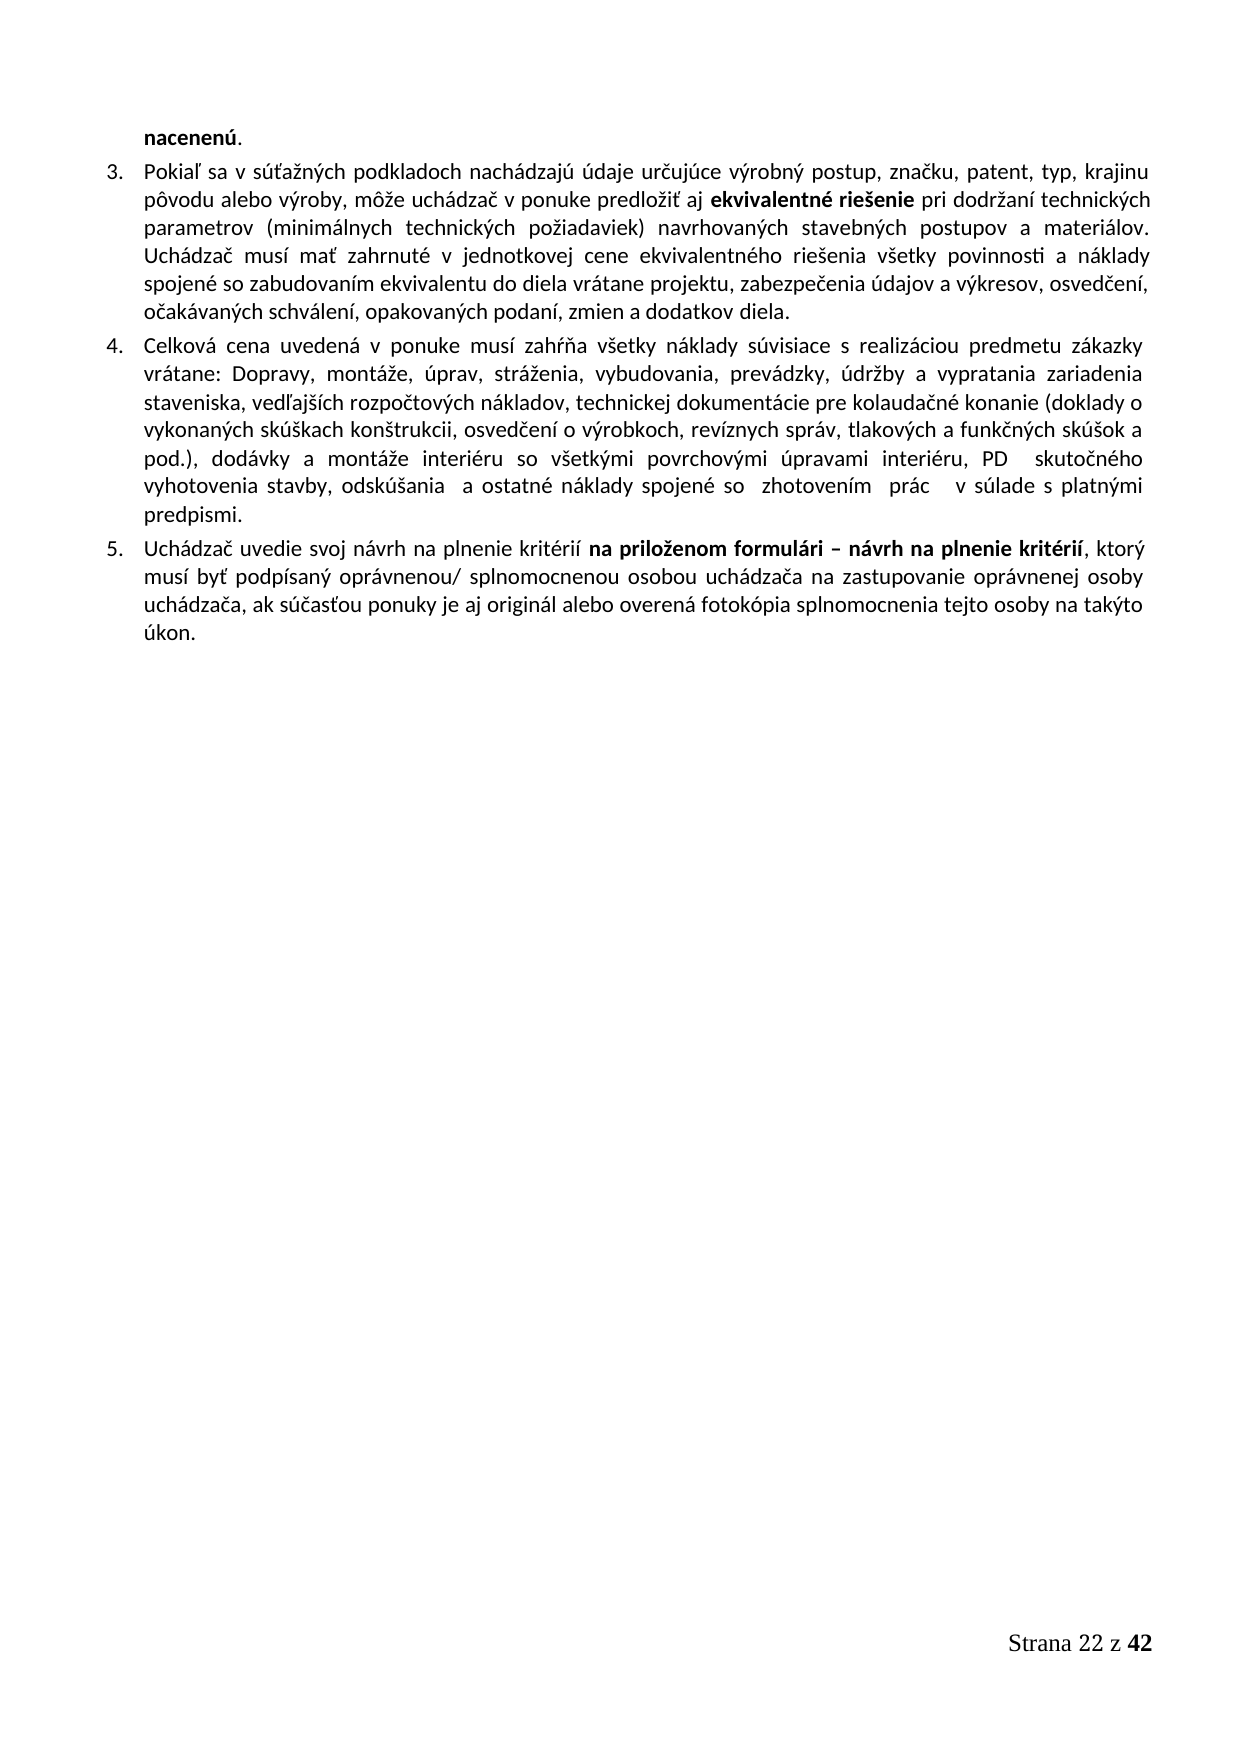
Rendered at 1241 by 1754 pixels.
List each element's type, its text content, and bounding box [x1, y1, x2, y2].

list Uchádzač uvedie svoj návrh na plnenie kritérií na priloženom formulári – návrh na plnenie kritérií, ktorý musí byť podpísaný oprávnenou/ splnomocnenou osobou uchádzača na zastupovanie oprávnenej osoby uchádzača, ak súčasťou ponuky je aj originál alebo overená fotokópia splnomocnenia tejto osoby na takýto úkon. [106, 534, 1145, 646]
list Pokiaľ sa v súťažných podkladoch nachádzajú údaje určujúce výrobný postup, značku, patent, typ, krajinu pôvodu alebo výroby, môže uchádzač v ponuke predložiť aj ekvivalentné riešenie pri dodržaní technických parametrov (minimálnych technických požiadaviek) navrhovaných stavebných postupov a materiálov. Uchádzač musí mať zahrnuté v jednotkovej cene ekvivalentného riešenia všetky povinnosti a náklady spojené so zabudovaním ekvivalentu do diela vrátane projektu, zabezpečenia údajov a výkresov, osvedčení, očakávaných schválení, opakovaných podaní, zmien a dodatkov diela. [106, 157, 1151, 325]
list Celková cena uvedená v ponuke musí zahŕňa všetky náklady súvisiace s realizáciou predmetu zákazky vrátane: Dopravy, montáže, úprav, stráženia, vybudovania, prevádzky, údržby a vypratania zariadenia staveniska, vedľajších rozpočtových nákladov, technickej dokumentácie pre kolaudačné konanie (doklady o vykonaných skúškach konštrukcii, osvedčení o výrobkoch, revíznych správ, tlakových a funkčných skúšok a pod.), dodávky a montáže interiéru so všetkými povrchovými úpravami interiéru, PD skutočného vyhotovenia stavby, odskúšania a ostatné náklady spojené so zhotovením prác v súlade s platnými predpismi. [106, 332, 1145, 528]
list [106, 123, 1144, 151]
